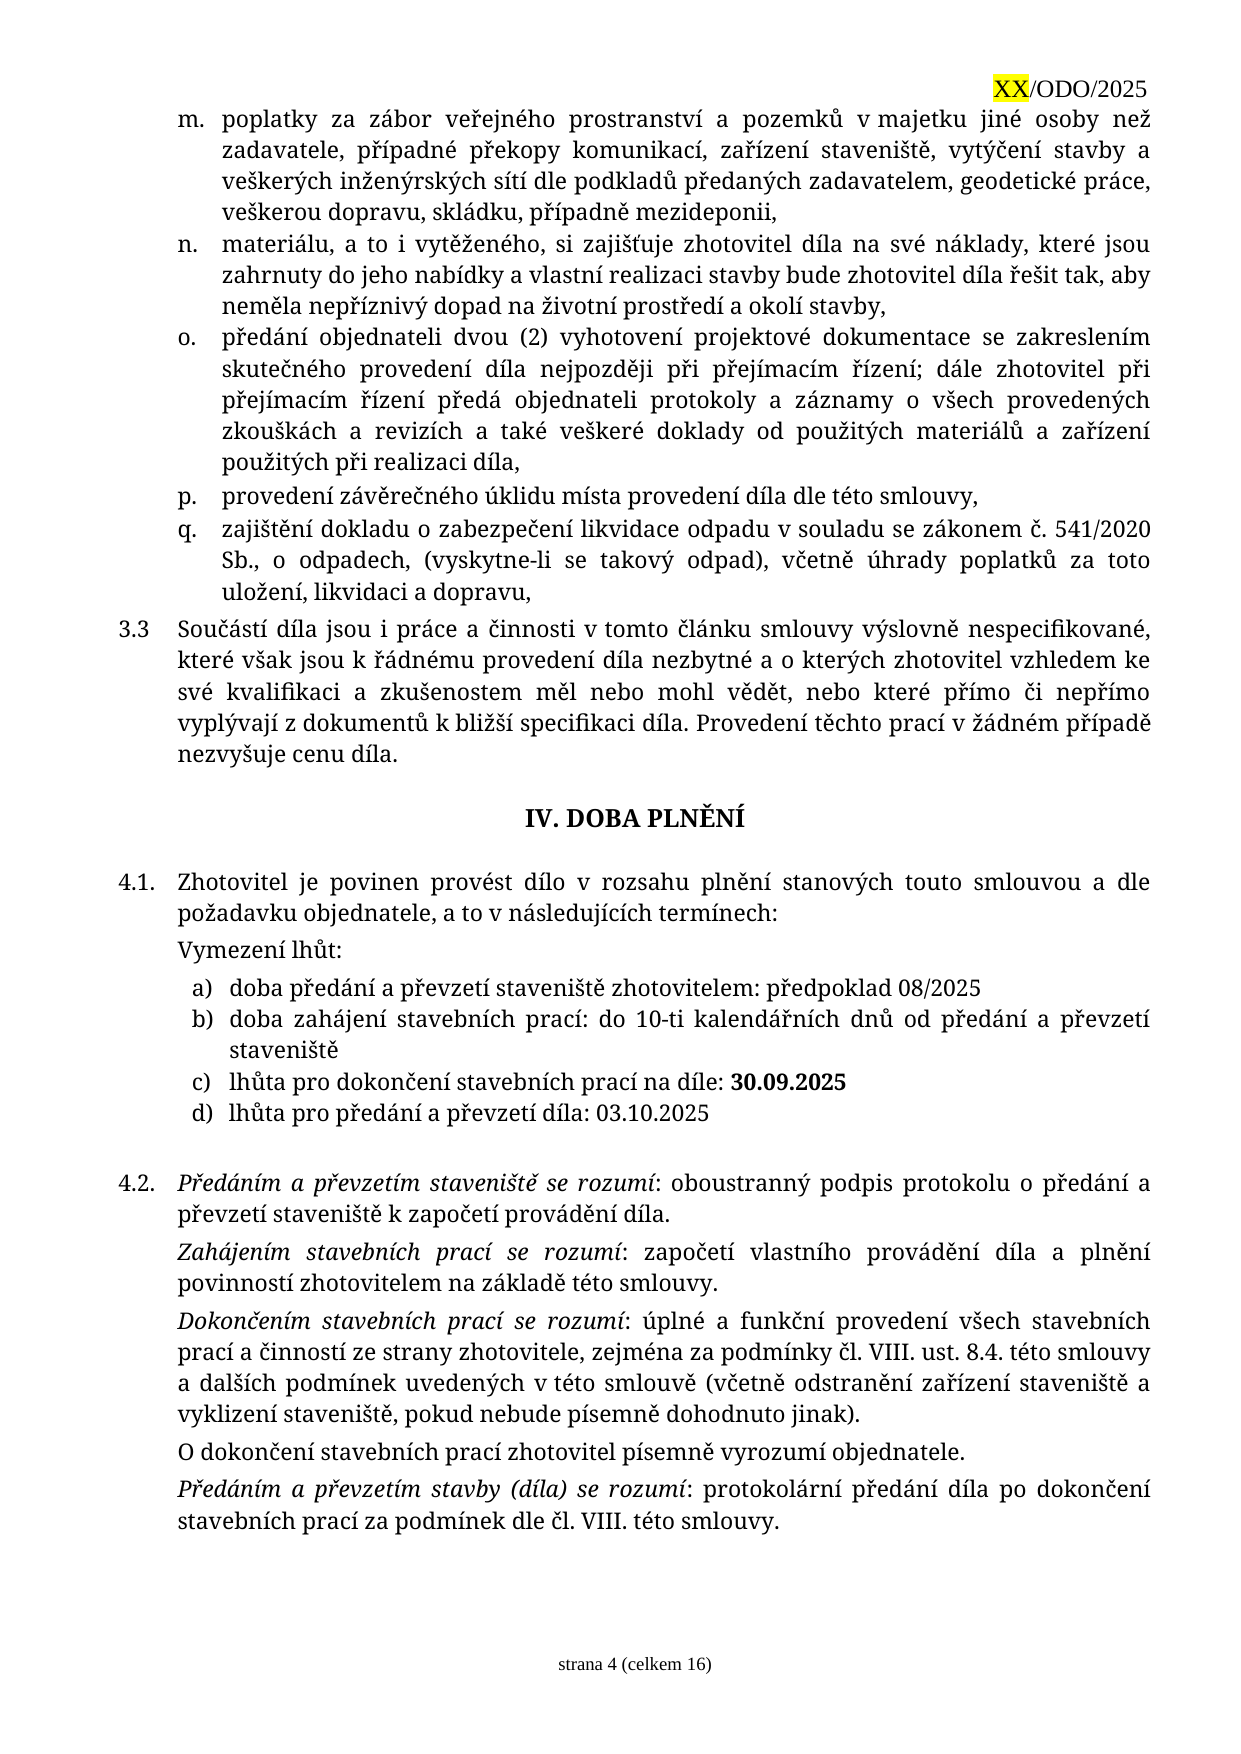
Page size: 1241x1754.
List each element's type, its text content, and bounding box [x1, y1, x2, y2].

list materiálu, a to i vytěženého, si zajišťuje zhotovitel díla na své náklady, které jsou zahrnuty do jeho nabídky a vlastní realizaci stavby bude zhotovitel díla řešit tak, aby neměla nepříznivý dopad na životní prostředí a okolí stavby, [177, 227, 1152, 321]
list lhůta pro dokončení stavebních prací na díle: 30.09.2025 [192, 1066, 1152, 1097]
text Zahájením stavebních prací se rozumí: započetí vlastního provádění díla a plnění povinností zhotovitelem na základě této smlouvy. [177, 1236, 1152, 1298]
list provedení závěrečného úklidu místa provedení díla dle této smlouvy, [177, 479, 1152, 511]
list předání objednateli dvou (2) vyhotovení projektové dokumentace se zakreslením skutečného provedení díla nejpozději při přejímacím řízení; dále zhotovitel při přejímacím řízení předá objednateli protokoly a záznamy o všech provedených zkouškách a revizích a také veškeré doklady od použitých materiálů a zařízení použitých při realizaci díla, [177, 321, 1152, 477]
text O dokončení stavebních prací zhotovitel písemně vyrozumí objednatele. [177, 1436, 1152, 1467]
list doba zahájení stavebních prací: do 10-ti kalendářních dnů od předání a převzetí staveniště [192, 1003, 1152, 1066]
text Vymezení lhůt: [177, 934, 1152, 966]
list Součástí díla jsou i práce a činnosti v tomto článku smlouvy výslovně nespecifikované, které však jsou k řádnému provedení díla nezbytné a o kterých zhotovitel vzhledem ke své kvalifikaci a zkušenostem měl nebo mohl vědět, nebo které přímo či nepřímo vyplývají z dokumentů k bližší specifikaci díla. Provedení těchto prací v žádném případě nezvyšuje cenu díla. [118, 613, 1152, 769]
subtitle IV. DOBA PLNĚNÍ [118, 800, 1152, 834]
list Předáním a převzetím staveniště se rozumí: oboustranný podpis protokolu o předání a převzetí staveniště k započetí provádění díla. [118, 1167, 1152, 1229]
list lhůta pro předání a převzetí díla: 03.10.2025 [191, 1097, 1152, 1128]
list zajištění dokladu o zabezpečení likvidace odpadu v souladu se zákonem č. 541/2020 Sb., o odpadech, (vyskytne-li se takový odpad), včetně úhrady poplatků za toto uložení, likvidaci a dopravu, [177, 513, 1152, 607]
list Zhotovitel je povinen provést dílo v rozsahu plnění stanových touto smlouvou a dle požadavku objednatele, a to v následujících termínech: [118, 866, 1152, 928]
text Předáním a převzetím stavby (díla) se rozumí: protokolární předání díla po dokončení stavebních prací za podmínek dle čl. VIII. této smlouvy. [177, 1473, 1152, 1536]
list doba předání a převzetí staveniště zhotovitelem: předpoklad 08/2025 [192, 972, 1152, 1003]
text Dokončením stavebních prací se rozumí: úplné a funkční provedení všech stavebních prací a činností ze strany zhotovitele, zejména za podmínky čl. VIII. ust. 8.4. této smlouvy a dalších podmínek uvedených v této smlouvě (včetně odstranění zařízení staveniště a vyklizení staveniště, pokud nebude písemně dohodnuto jinak). [177, 1304, 1152, 1429]
list poplatky za zábor veřejného prostranství a pozemků v majetku jiné osoby než zadavatele, případné překopy komunikací, zařízení staveniště, vytýčení stavby a veškerých inženýrských sítí dle podkladů předaných zadavatelem, geodetické práce, veškerou dopravu, skládku, případně mezideponii, [177, 102, 1152, 227]
